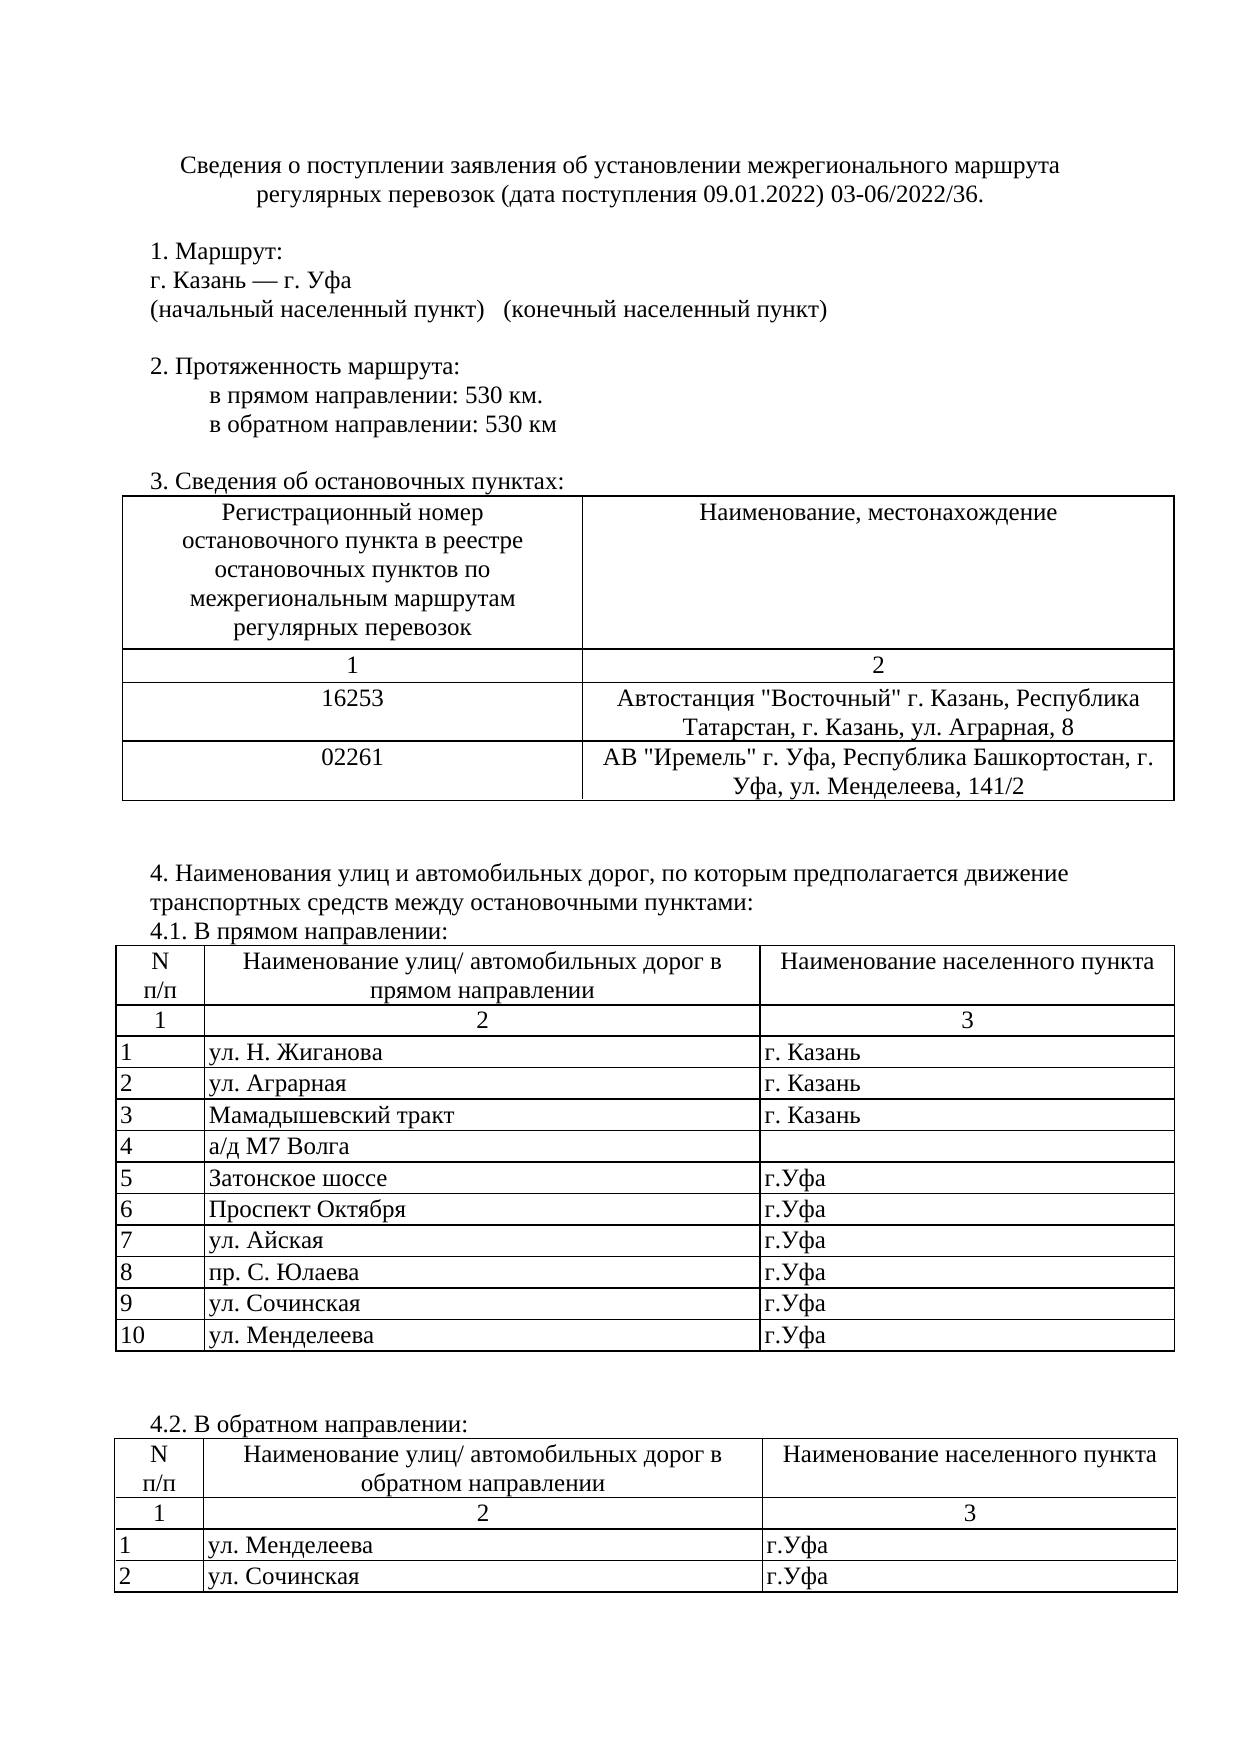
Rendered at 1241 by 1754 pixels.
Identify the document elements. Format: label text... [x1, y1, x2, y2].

table_header N п/п [115, 1439, 203, 1497]
table_cell 2 [117, 1068, 204, 1098]
text 2. Протяженность маршрута: [150, 351, 1090, 380]
table_cell 2 [205, 1006, 759, 1035]
table_cell 4 [117, 1131, 204, 1161]
table_cell ул. Менделеева [205, 1320, 759, 1350]
table_cell а/д М7 Волга [205, 1131, 759, 1161]
table_cell г.Уфа [763, 1528, 1177, 1560]
table_cell г.Уфа [761, 1257, 1174, 1287]
table_cell 3 [763, 1497, 1177, 1528]
table_header Регистрационный номер остановочного пункта в реестре остановочных пунктов по межрегиональным маршрутам регулярных перевозок [123, 497, 582, 648]
table_cell 9 [117, 1289, 204, 1318]
text 4. Наименования улиц и автомобильных дорог, по которым предполагается движение транспортных средств между остановочными пунктами: [150, 858, 1090, 916]
table_cell 6 [117, 1194, 204, 1224]
text 4.2. В обратном направлении: [150, 1409, 1090, 1438]
table_cell г. Казань [761, 1100, 1174, 1130]
text в прямом направлении: 530 км. [150, 380, 1090, 409]
table_cell 1 [117, 1037, 204, 1067]
table_cell 1 [123, 650, 582, 681]
text в обратном направлении: 530 км [150, 409, 1090, 437]
table_cell г.Уфа [761, 1194, 1174, 1224]
table_cell 7 [117, 1226, 204, 1256]
table_cell пр. С. Юлаева [205, 1257, 759, 1287]
table_cell 2 [204, 1498, 762, 1528]
table_cell 10 [117, 1320, 204, 1350]
text 4.1. В прямом направлении: [150, 916, 1090, 945]
table_cell 5 [117, 1163, 204, 1193]
table_cell 02261 [123, 742, 582, 799]
table_cell ул. Аграрная [205, 1068, 759, 1098]
table_cell 1 [115, 1498, 203, 1528]
text Сведения о поступлении заявления об установлении межрегионального маршрута регулярных перевозок (дата поступления 09.01.2022) 03-06/2022/36. [150, 150, 1090, 207]
table_cell ул. Н. Жиганова [205, 1037, 759, 1067]
text 3. Сведения об остановочных пунктах: [150, 466, 1090, 495]
table_header Наименование, местонахождение [583, 497, 1173, 648]
table_cell г.Уфа [761, 1226, 1174, 1256]
table_cell г. Казань [761, 1068, 1174, 1098]
table_cell ул. Менделеева [204, 1530, 762, 1560]
table_cell г.Уфа [761, 1289, 1174, 1318]
table_cell Автостанция "Восточный" г. Казань, Республика Татарстан, г. Казань, ул. Аграрная, 8 [583, 683, 1173, 740]
table_cell ул. Айская [205, 1226, 759, 1256]
table_header Наименование улиц/ автомобильных дорог в обратном направлении [204, 1439, 762, 1497]
table_cell 3 [117, 1100, 204, 1130]
table_cell Проспект Октября [205, 1194, 759, 1224]
table_header Наименование улиц/ автомобильных дорог в прямом направлении [205, 946, 759, 1004]
table_header Наименование населенного пункта [761, 946, 1174, 1004]
table_cell 2 [115, 1561, 203, 1591]
table_cell г.Уфа [761, 1163, 1174, 1193]
table_cell 3 [761, 1006, 1174, 1035]
table_cell г.Уфа [761, 1320, 1174, 1350]
text 1. Маршрут: [150, 236, 1090, 265]
table_cell 16253 [123, 683, 582, 740]
table_cell [761, 1131, 1174, 1161]
table_cell 8 [117, 1257, 204, 1287]
text г. Казань — г. Уфа [150, 265, 1090, 294]
text (начальный населенный пункт) (конечный населенный пункт) [150, 294, 1090, 322]
table_cell г. Казань [761, 1037, 1174, 1067]
table_cell Затонское шоссе [205, 1163, 759, 1193]
table_cell 2 [583, 650, 1173, 681]
table_header Наименование населенного пункта [763, 1439, 1177, 1497]
table_cell 1 [115, 1529, 203, 1560]
table_header N п/п [117, 946, 204, 1004]
table_cell 1 [117, 1006, 204, 1035]
table_cell ул. Сочинская [204, 1561, 762, 1591]
table_cell Мамадышевский тракт [205, 1100, 759, 1130]
table_cell ул. Сочинская [205, 1289, 759, 1318]
table_cell АВ "Иремель" г. Уфа, Республика Башкортостан, г. Уфа, ул. Менделеева, 141/2 [583, 742, 1173, 799]
table_cell г.Уфа [763, 1560, 1177, 1591]
